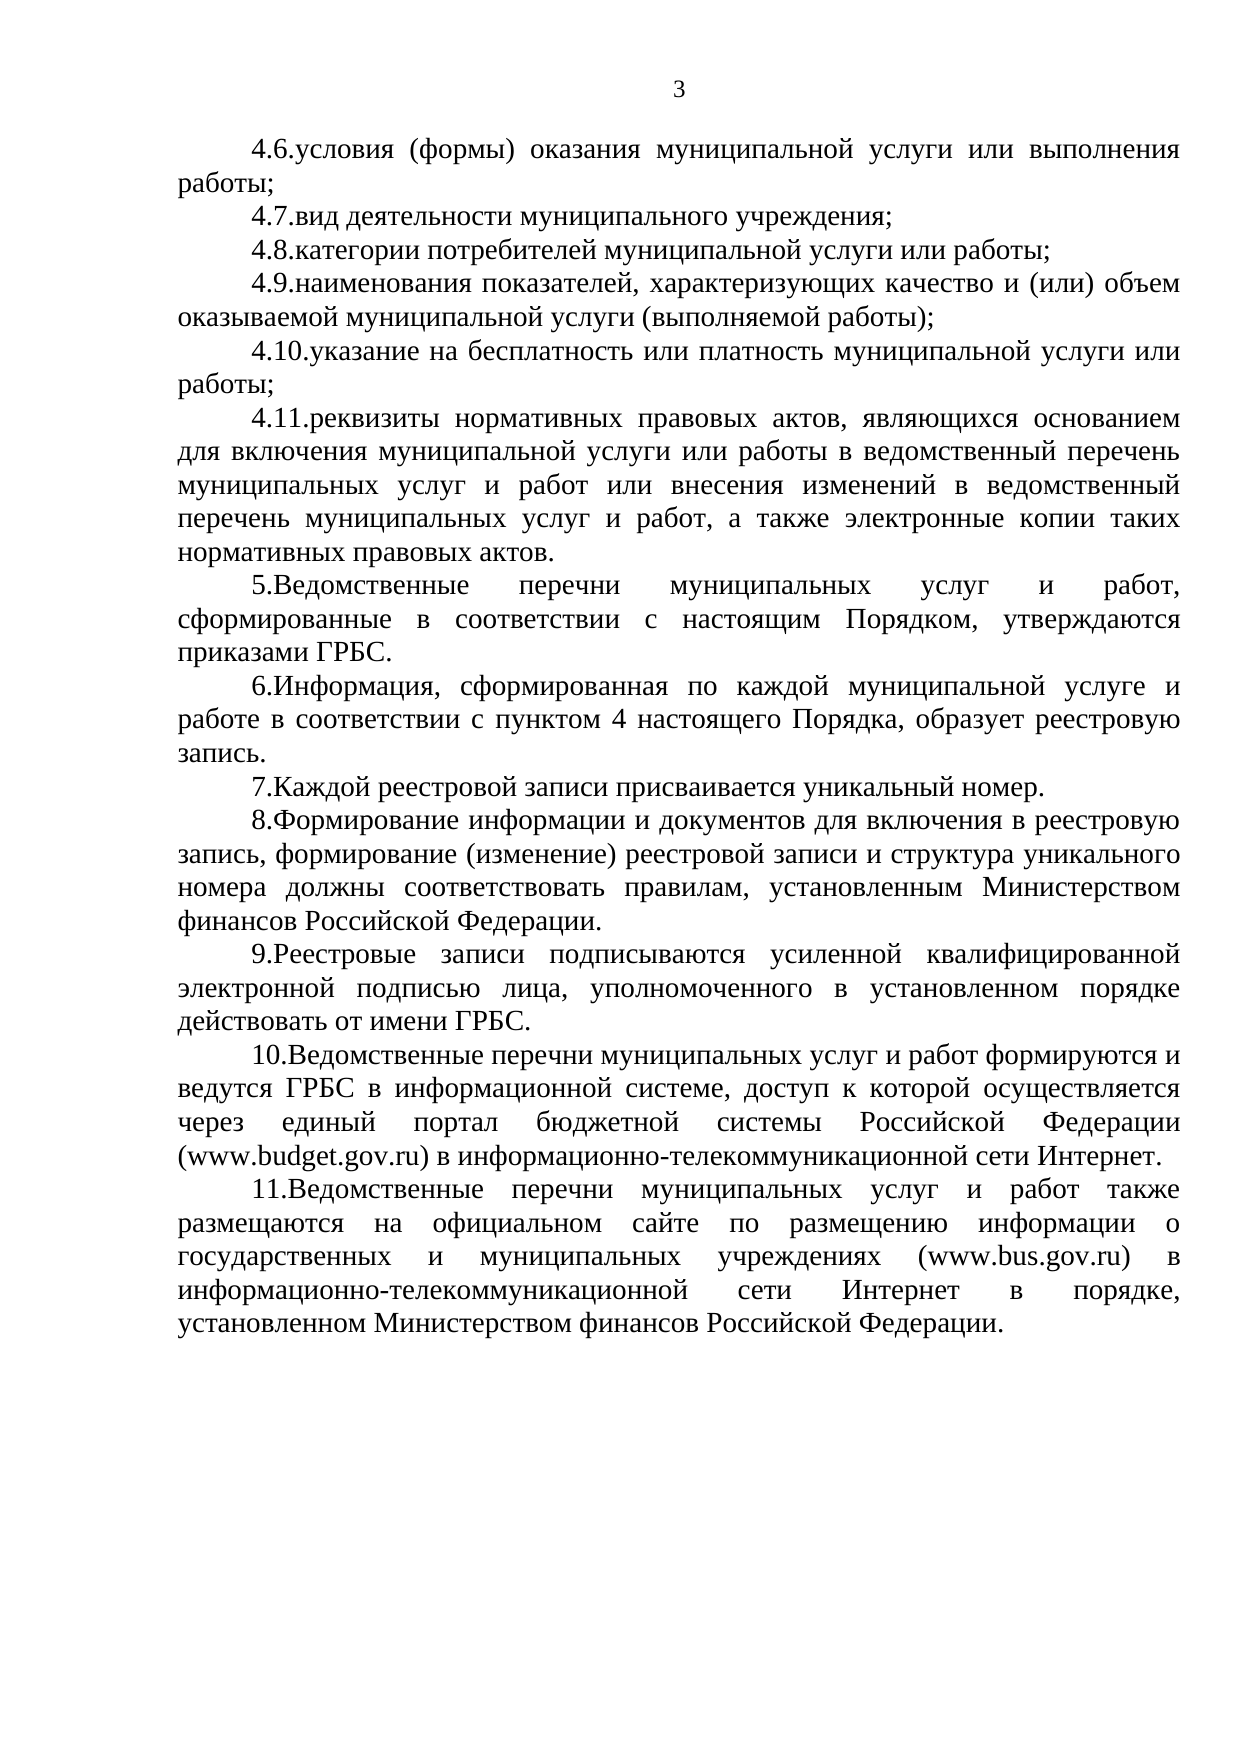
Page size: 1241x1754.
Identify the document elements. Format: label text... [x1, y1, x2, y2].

text 5.Ведомственные перечни муниципальных услуг и работ, сформированные в соответствии с настоящим Порядком, утверждаются приказами ГРБС. [177, 567, 1181, 668]
text 8.Формирование информации и документов для включения в реестровую запись, формирование (изменение) реестровой записи и структура уникального номера должны соответствовать правилам, установленным Министерством финансов Российской Федерации. [177, 802, 1181, 936]
text 10.Ведомственные перечни муниципальных услуг и работ формируются и ведутся ГРБС в информационной системе, доступ к которой осуществляется через единый портал бюджетной системы Российской Федерации (www.budget.gov.ru) в информационно-телекоммуникационной сети Интернет. [177, 1037, 1181, 1171]
text 6.Информация, сформированная по каждой муниципальной услуге и работе в соответствии с пунктом 4 настоящего Порядка, образует реестровую запись. [177, 668, 1181, 769]
text 4.6.условия (формы) оказания муниципальной услуги или выполнения работы; [177, 131, 1181, 198]
text 4.9.наименования показателей, характеризующих качество и (или) объем оказываемой муниципальной услуги (выполняемой работы); [177, 266, 1181, 333]
text 9.Реестровые записи подписываются усиленной квалифицированной электронной подписью лица, уполномоченного в установленном порядке действовать от имени ГРБС. [177, 936, 1181, 1037]
text 11.Ведомственные перечни муниципальных услуг и работ также размещаются на официальном сайте по размещению информации о государственных и муниципальных учреждениях (www.bus.gov.ru) в информационно-телекоммуникационной сети Интернет в порядке, установленном Министерством финансов Российской Федерации. [177, 1171, 1181, 1339]
text 4.8.категории потребителей муниципальной услуги или работы; [177, 232, 1181, 266]
text 4.11.реквизиты нормативных правовых актов, являющихся основанием для включения муниципальной услуги или работы в ведомственный перечень муниципальных услуг и работ или внесения изменений в ведомственный перечень муниципальных услуг и работ, а также электронные копии таких нормативных правовых актов. [177, 400, 1181, 567]
text 7.Каждой реестровой записи присваивается уникальный номер. [177, 769, 1181, 802]
text 4.7.вид деятельности муниципального учреждения; [177, 198, 1181, 232]
text 4.10.указание на бесплатность или платность муниципальной услуги или работы; [177, 333, 1181, 400]
